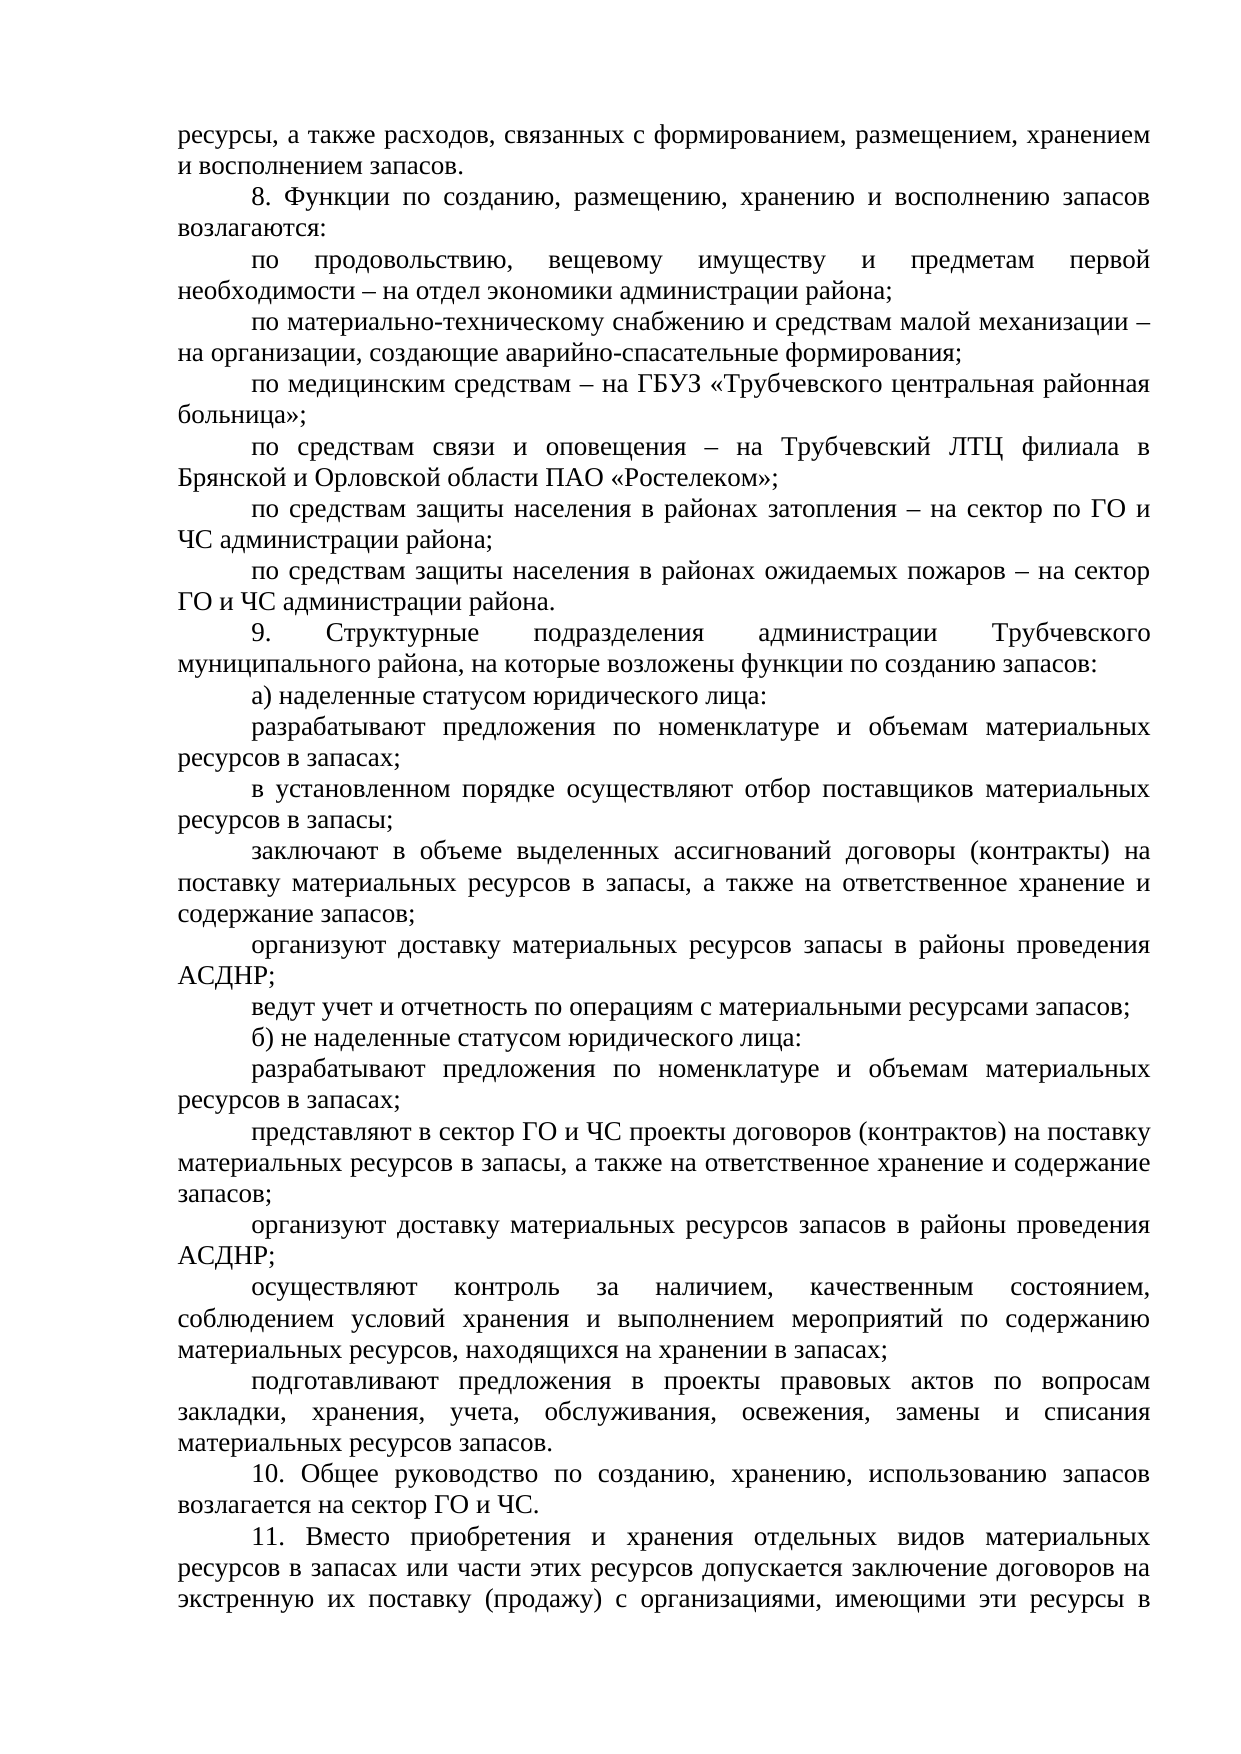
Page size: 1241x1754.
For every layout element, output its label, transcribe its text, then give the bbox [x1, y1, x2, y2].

text ведут учет и отчетность по операциям с материальными ресурсами запасов; [177, 990, 1152, 1021]
text организуют доставку материальных ресурсов запасы в районы проведения АСДНР; [177, 928, 1152, 990]
text организуют доставку материальных ресурсов запасов в районы проведения АСДНР; [177, 1208, 1152, 1271]
text осуществляют контроль за наличием, качественным состоянием, соблюдением условий хранения и выполнением мероприятий по содержанию материальных ресурсов, находящихся на хранении в запасах; [177, 1271, 1152, 1364]
text по материально-техническому снабжению и средствам малой механизации – на организации, создающие аварийно-спасательные формирования; [177, 305, 1152, 367]
text представляют в сектор ГО и ЧС проекты договоров (контрактов) на поставку материальных ресурсов в запасы, а также на ответственное хранение и содержание запасов; [177, 1115, 1152, 1208]
text разрабатывают предложения по номенклатуре и объемам материальных ресурсов в запасах; [177, 1052, 1152, 1115]
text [177, 1520, 1152, 1613]
text по средствам защиты населения в районах ожидаемых пожаров – на сектор ГО и ЧС администрации района. [177, 554, 1152, 616]
text заключают в объеме выделенных ассигнований договоры (контракты) на поставку материальных ресурсов в запасы, а также на ответственное хранение и содержание запасов; [177, 834, 1152, 928]
text 10. Общее руководство по созданию, хранению, использованию запасов возлагается на сектор ГО и ЧС. [177, 1457, 1152, 1520]
text в установленном порядке осуществляют отбор поставщиков материальных ресурсов в запасы; [177, 772, 1152, 834]
text 9. Структурные подразделения администрации Трубчевского муниципального района, на которые возложены функции по созданию запасов: [177, 616, 1152, 679]
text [177, 118, 1152, 180]
text по средствам защиты населения в районах затопления – на сектор по ГО и ЧС администрации района; [177, 492, 1152, 554]
text разрабатывают предложения по номенклатуре и объемам материальных ресурсов в запасах; [177, 710, 1152, 772]
text по продовольствию, вещевому имуществу и предметам первой необходимости – на отдел экономики администрации района; [177, 243, 1152, 305]
text 8. Функции по созданию, размещению, хранению и восполнению запасов возлагаются: [177, 180, 1152, 243]
text по медицинским средствам – на ГБУЗ «Трубчевского центральная районная больница»; [177, 367, 1152, 429]
text по средствам связи и оповещения – на Трубчевский ЛТЦ филиала в Брянской и Орловской области ПАО «Ростелеком»; [177, 429, 1152, 492]
text б) не наделенные статусом юридического лица: [177, 1021, 1152, 1052]
text а) наделенные статусом юридического лица: [177, 679, 1152, 710]
text подготавливают предложения в проекты правовых актов по вопросам закладки, хранения, учета, обслуживания, освежения, замены и списания материальных ресурсов запасов. [177, 1364, 1152, 1457]
